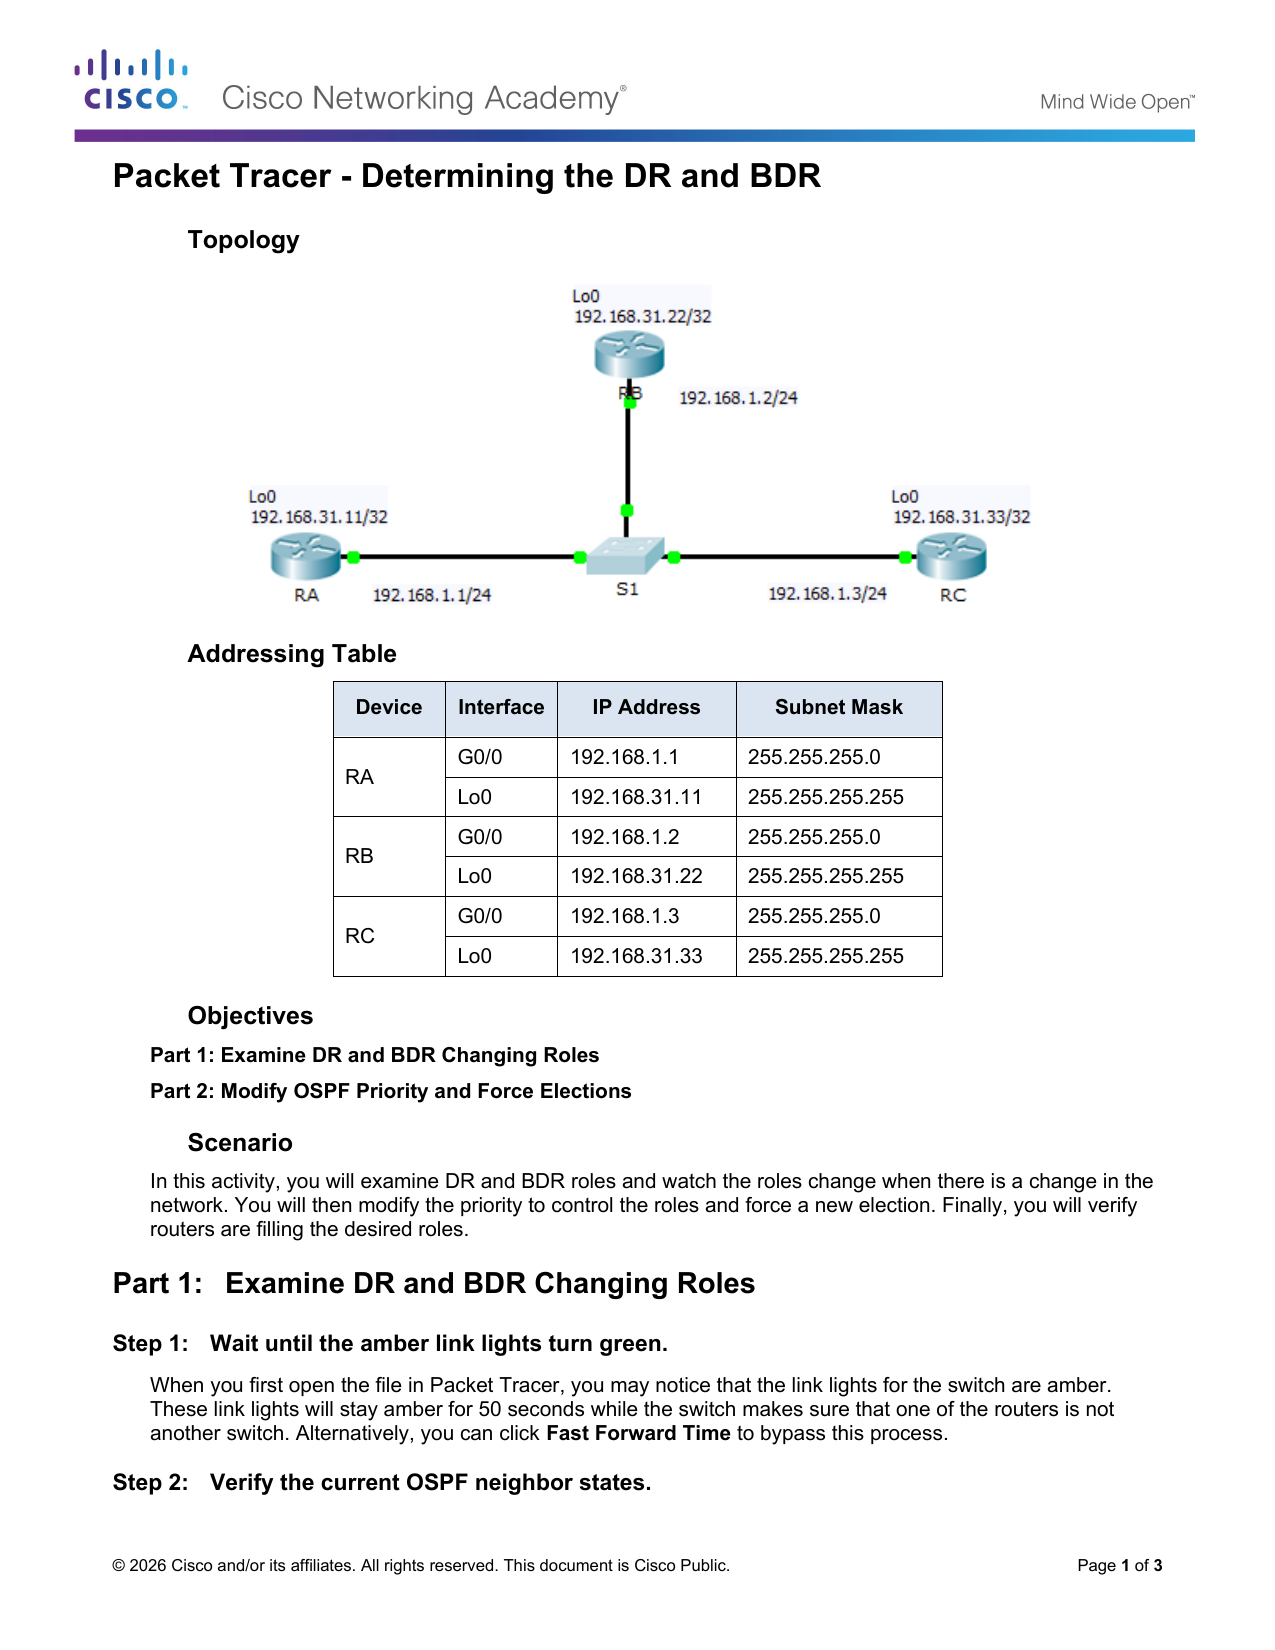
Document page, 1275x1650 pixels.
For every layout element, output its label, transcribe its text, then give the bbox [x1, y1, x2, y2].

table_cell 192.168.1.2 [558, 817, 736, 856]
text Objectives [112, 1001, 1162, 1030]
text Part 2: Modify OSPF Priority and Force Elections [150, 1079, 1162, 1103]
text Examine DR and BDR Changing Roles [112, 1266, 1162, 1300]
table_cell G0/0 [446, 897, 557, 936]
title Packet Tracer - Determining the DR and BDR [112, 156, 1162, 195]
text Scenario [112, 1128, 1162, 1157]
table_cell G0/0 [446, 738, 557, 776]
table_cell 255.255.255.255 [737, 937, 942, 976]
table_header IP Address [558, 682, 736, 736]
table_cell RB [334, 817, 445, 896]
text When you first open the file in Packet Tracer, you may notice that the link lights for the switch are amber. These link lights will stay amber for 50 seconds while the switch makes sure that one of the routers is not another switch. Alternatively, you can click Fast Forward Time to bypass this process. [150, 1372, 1162, 1444]
table_cell 255.255.255.0 [737, 817, 942, 856]
table_cell 255.255.255.255 [737, 857, 942, 896]
table_cell 255.255.255.0 [737, 897, 942, 936]
picture [238, 279, 1037, 611]
text Wait until the amber link lights turn green. [112, 1330, 1162, 1356]
table_cell RC [334, 897, 445, 976]
text Verify the current OSPF neighbor states. [112, 1469, 1162, 1496]
table_cell 192.168.1.1 [558, 738, 736, 776]
table_cell Lo0 [446, 937, 557, 976]
table_header Device [334, 682, 445, 736]
table_header Subnet Mask [737, 682, 942, 736]
table_cell G0/0 [446, 817, 557, 856]
text Part 1: Examine DR and BDR Changing Roles [150, 1043, 1162, 1067]
table_cell RA [334, 738, 445, 816]
table_cell Lo0 [446, 778, 557, 816]
table_cell 255.255.255.255 [737, 778, 942, 816]
text Topology [112, 225, 1162, 254]
table_cell 192.168.31.22 [558, 857, 736, 896]
table_cell 255.255.255.0 [737, 738, 942, 776]
table_cell Lo0 [446, 857, 557, 896]
table_cell 192.168.1.3 [558, 897, 736, 936]
table_cell 192.168.31.33 [558, 937, 736, 976]
table_cell 192.168.31.11 [558, 778, 736, 816]
text In this activity, you will examine DR and BDR roles and watch the roles change when there is a change in the network. You will then modify the priority to control the roles and force a new election. Finally, you will verify routers are filling the desired roles. [150, 1169, 1162, 1241]
table_header Interface [446, 682, 557, 736]
text Addressing Table [112, 639, 1162, 668]
picture [0, 30, 1273, 142]
